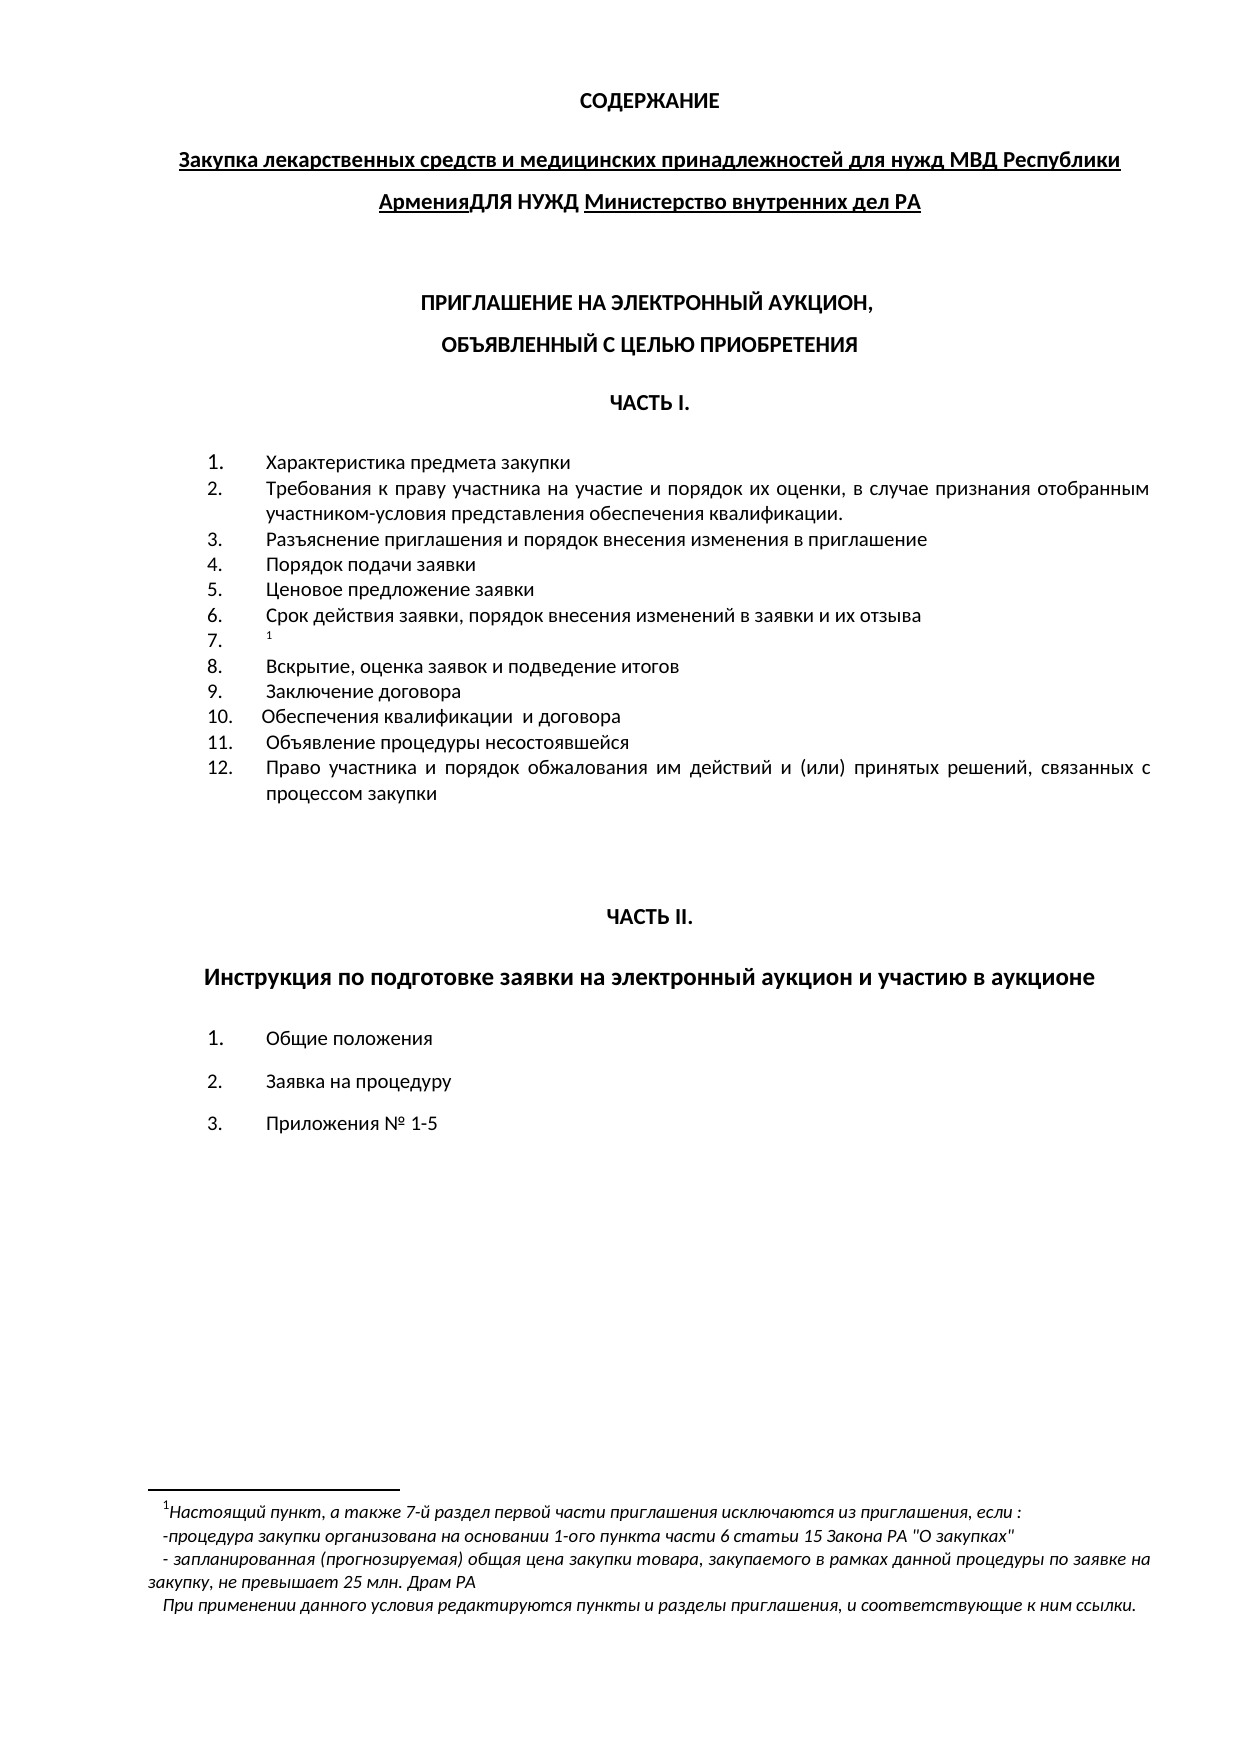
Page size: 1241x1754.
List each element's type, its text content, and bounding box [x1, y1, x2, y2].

text 9. Заключение договора [207, 678, 1152, 704]
text 7. [207, 627, 1152, 653]
text 2. Заявка на процедуру [207, 1068, 1152, 1093]
text ЧАСТЬ I. [148, 388, 1152, 416]
text 1. Характеристика предмета закупки [207, 447, 1152, 475]
text 10. Обеспечения квалификации и договора [207, 704, 1152, 729]
text 3. Приложения № 1-5 [207, 1110, 1152, 1135]
text 2. Требования к праву участника на участие и порядок их оценки, в случае признания отобранным участником-условия представления обеспечения квалификации. [207, 475, 1152, 526]
text СОДЕРЖАНИЕ [148, 86, 1152, 114]
text ПРИГЛАШЕНИЕ НА ЭЛЕКТРОННЫЙ АУКЦИОН, ОБЪЯВЛЕННЫЙ С ЦЕЛЬЮ ПРИОБРЕТЕНИЯ [148, 288, 1152, 358]
text 11. Объявление процедуры несостоявшейся [207, 729, 1152, 754]
text 1. Общие положения [207, 1023, 1152, 1051]
text 12. Право участника и порядок обжалования им действий и (или) принятых решений, связанных с процессом закупки [207, 754, 1152, 805]
text 5. Ценовое предложение заявки [207, 577, 1152, 602]
text Закупка лекарственных средств и медицинских принадлежностей для нужд МВД Республики АрменияДЛЯ НУЖД Министерство внутренних дел РА [148, 145, 1152, 215]
text 6. Срок действия заявки, порядок внесения изменений в заявки и их отзыва [207, 602, 1152, 627]
text 8. Вскрытие, оценка заявок и подведение итогов [207, 653, 1152, 678]
text 3. Разъяснение приглашения и порядок внесения изменения в приглашение [207, 526, 1152, 551]
text 4. Порядок подачи заявки [207, 551, 1152, 577]
text Инструкция по подготовке заявки на электронный аукцион и участию в аукционе [148, 961, 1152, 991]
text ЧАСТЬ II. [148, 902, 1152, 930]
